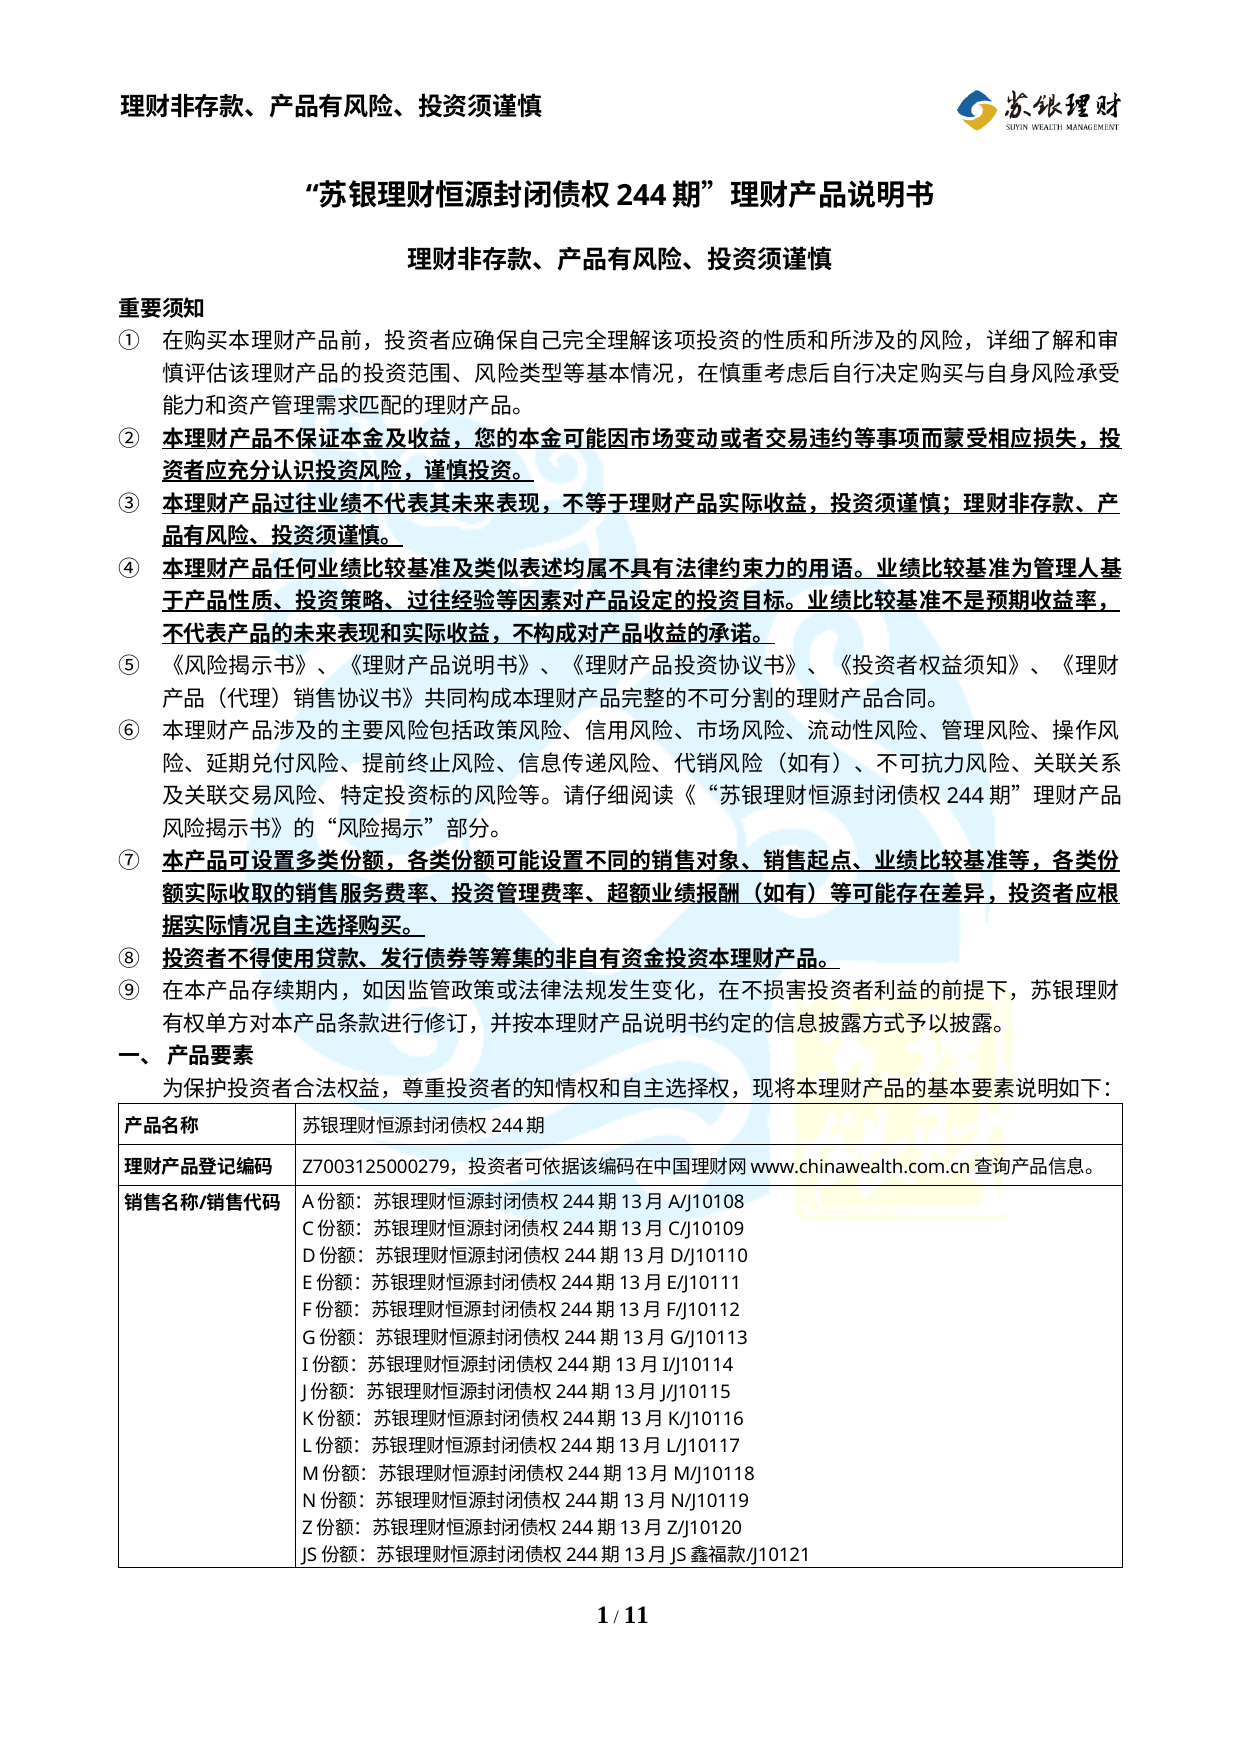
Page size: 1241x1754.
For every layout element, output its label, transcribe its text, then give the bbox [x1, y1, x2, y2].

list 在购买本理财产品前，投资者应确保自己完全理解该项投资的性质和所涉及的风险，详细了解和审慎评估该理财产品的投资范围、风险类型等基本情况，在慎重考虑后自行决定购买与自身风险承受能力和资产管理需求匹配的理财产品。 [118, 323, 1122, 420]
list 产品要素 [118, 1038, 1122, 1070]
list 本理财产品过往业绩不代表其未来表现，不等于理财产品实际收益，投资须谨慎；理财非存款、产品有风险、投资须谨慎。 [118, 485, 1122, 550]
list 本产品可设置多类份额，各类份额可能设置不同的销售对象、销售起点、业绩比较基准等，各类份额实际收取的销售服务费率、投资管理费率、超额业绩报酬（如有）等可能存在差异，投资者应根据实际情况自主选择购买。 [118, 843, 1122, 940]
list 《风险揭示书》、《理财产品说明书》、《理财产品投资协议书》、《投资者权益须知》、《理财产品（代理）销售协议书》共同构成本理财产品完整的不可分割的理财产品合同。 [118, 648, 1122, 713]
list 本理财产品不保证本金及收益，您的本金可能因市场变动或者交易违约等事项而蒙受相应损失，投资者应充分认识投资风险，谨慎投资。 [118, 420, 1122, 485]
text “苏银理财恒源封闭债权244期”理财产品说明书 [118, 160, 1122, 225]
list 投资者不得使用贷款、发行债券等筹集的非自有资金投资本理财产品。 [118, 940, 1122, 973]
text 理财非存款、产品有风险、投资须谨慎 [118, 225, 1122, 290]
list 在本产品存续期内，如因监管政策或法律法规发生变化，在不损害投资者利益的前提下，苏银理财有权单方对本产品条款进行修订，并按本理财产品说明书约定的信息披露方式予以披露。 [118, 973, 1122, 1038]
picture [932, 72, 1151, 143]
table_cell 理财产品登记编码 [119, 1145, 295, 1185]
list 本理财产品任何业绩比较基准及类似表述均属不具有法律约束力的用语。业绩比较基准为管理人基于产品性质、投资策略、过往经验等因素对产品设定的投资目标。业绩比较基准不是预期收益率，不代表产品的未来表现和实际收益，不构成对产品收益的承诺。 [118, 550, 1122, 648]
table_header 产品名称 [119, 1104, 295, 1144]
table_cell Z7003125000279，投资者可依据该编码在中国理财网www.chinawealth.com.cn查询产品信息。 [296, 1145, 1122, 1185]
table_header 苏银理财恒源封闭债权244期 [296, 1104, 1122, 1144]
table_cell 销售名称/销售代码 [119, 1186, 295, 1567]
text 为保护投资者合法权益，尊重投资者的知情权和自主选择权，现将本理财产品的基本要素说明如下： [118, 1070, 1122, 1103]
text 重要须知 [118, 290, 1122, 323]
list 本理财产品涉及的主要风险包括政策风险、信用风险、市场风险、流动性风险、管理风险、操作风险、延期兑付风险、提前终止风险、信息传递风险、代销风险（如有）、不可抗力风险、关联关系及关联交易风险、特定投资标的风险等。请仔细阅读《“苏银理财恒源封闭债权244期”理财产品风险揭示书》的“风险揭示”部分。 [118, 713, 1122, 843]
